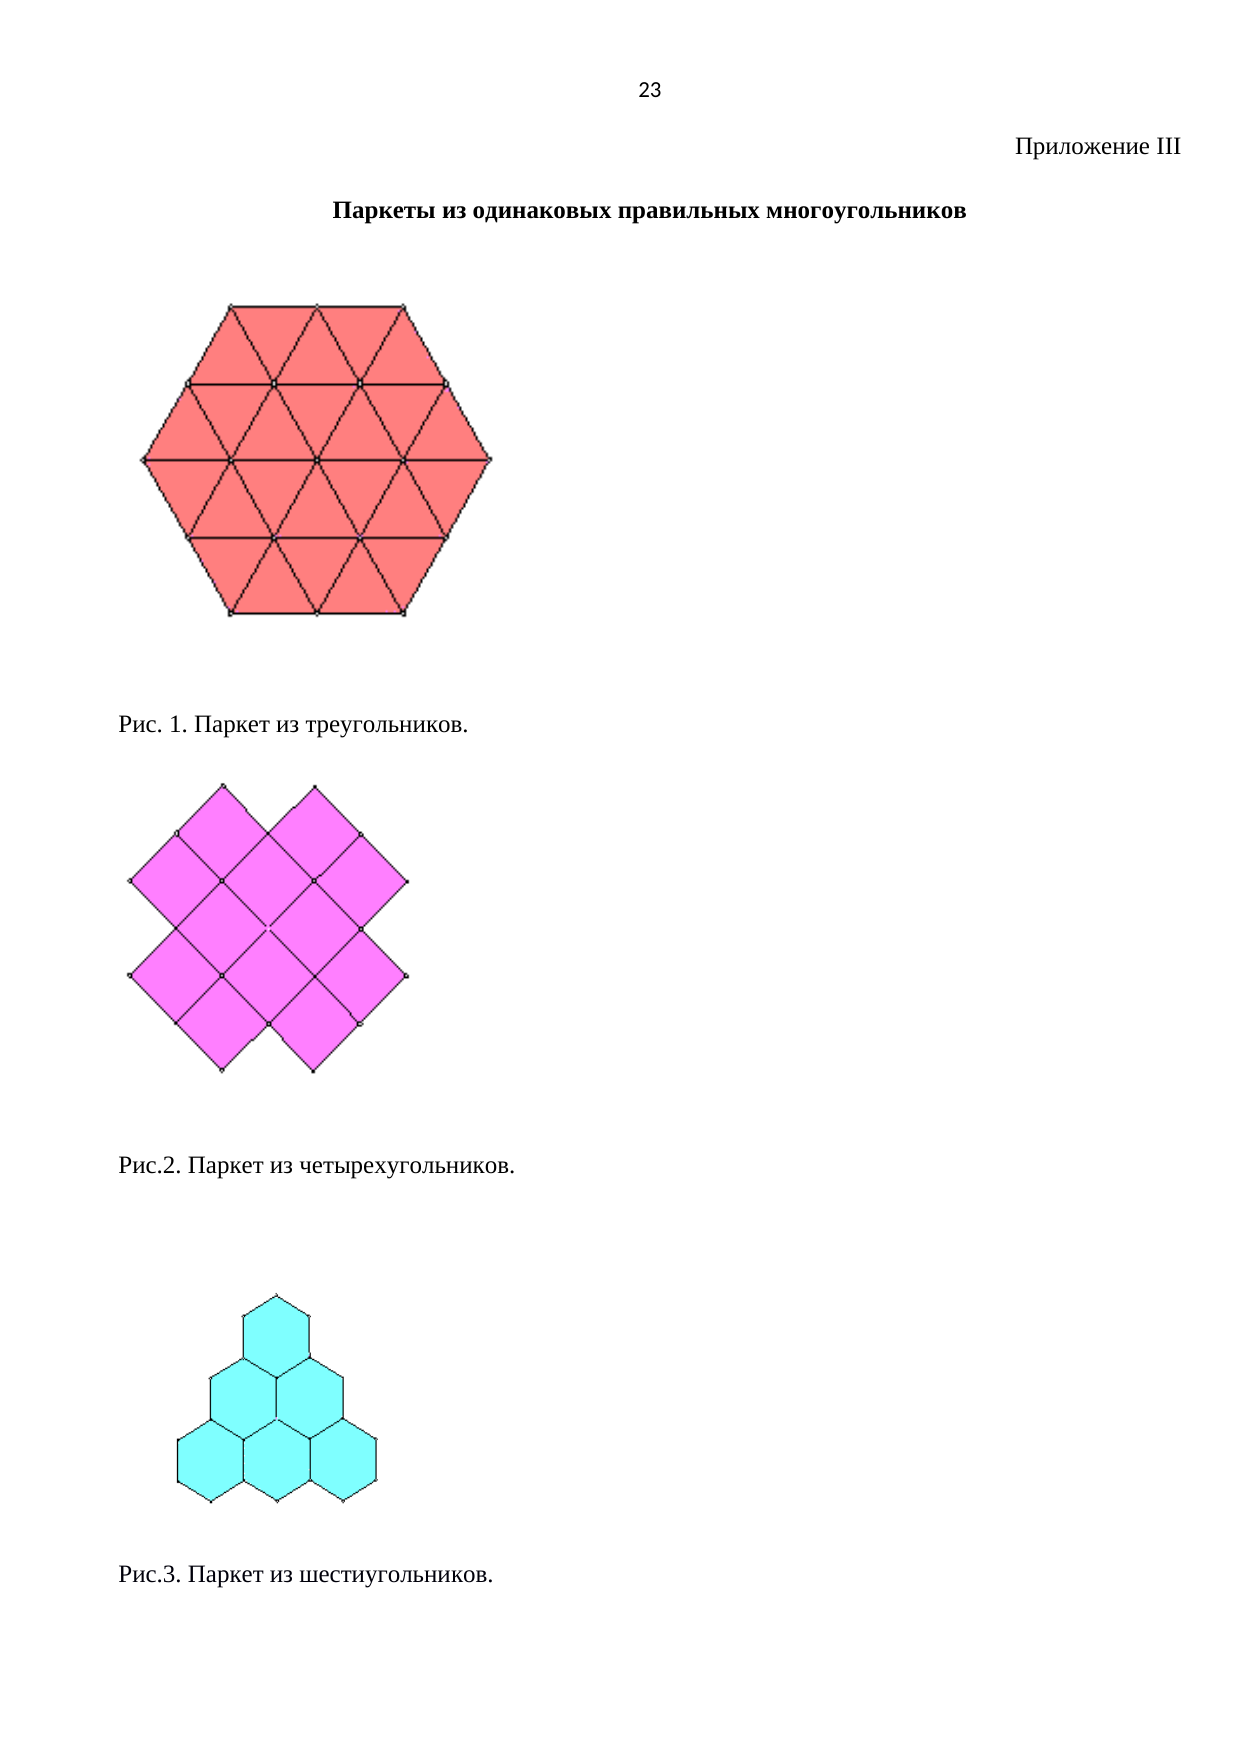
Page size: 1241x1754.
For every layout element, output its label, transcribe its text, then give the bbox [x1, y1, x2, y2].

picture [118, 258, 519, 675]
text Рис. 1. Паркет из треугольников. [118, 709, 1181, 738]
text Приложение III [118, 131, 1181, 160]
text Рис.3. Паркет из шестиугольников. [118, 1559, 1181, 1587]
picture [174, 1278, 392, 1524]
text Паркеты из одинаковых правильных многоугольников [118, 195, 1181, 224]
text Рис.2. Паркет из четырехугольников. [118, 1151, 1181, 1179]
picture [118, 773, 431, 1116]
